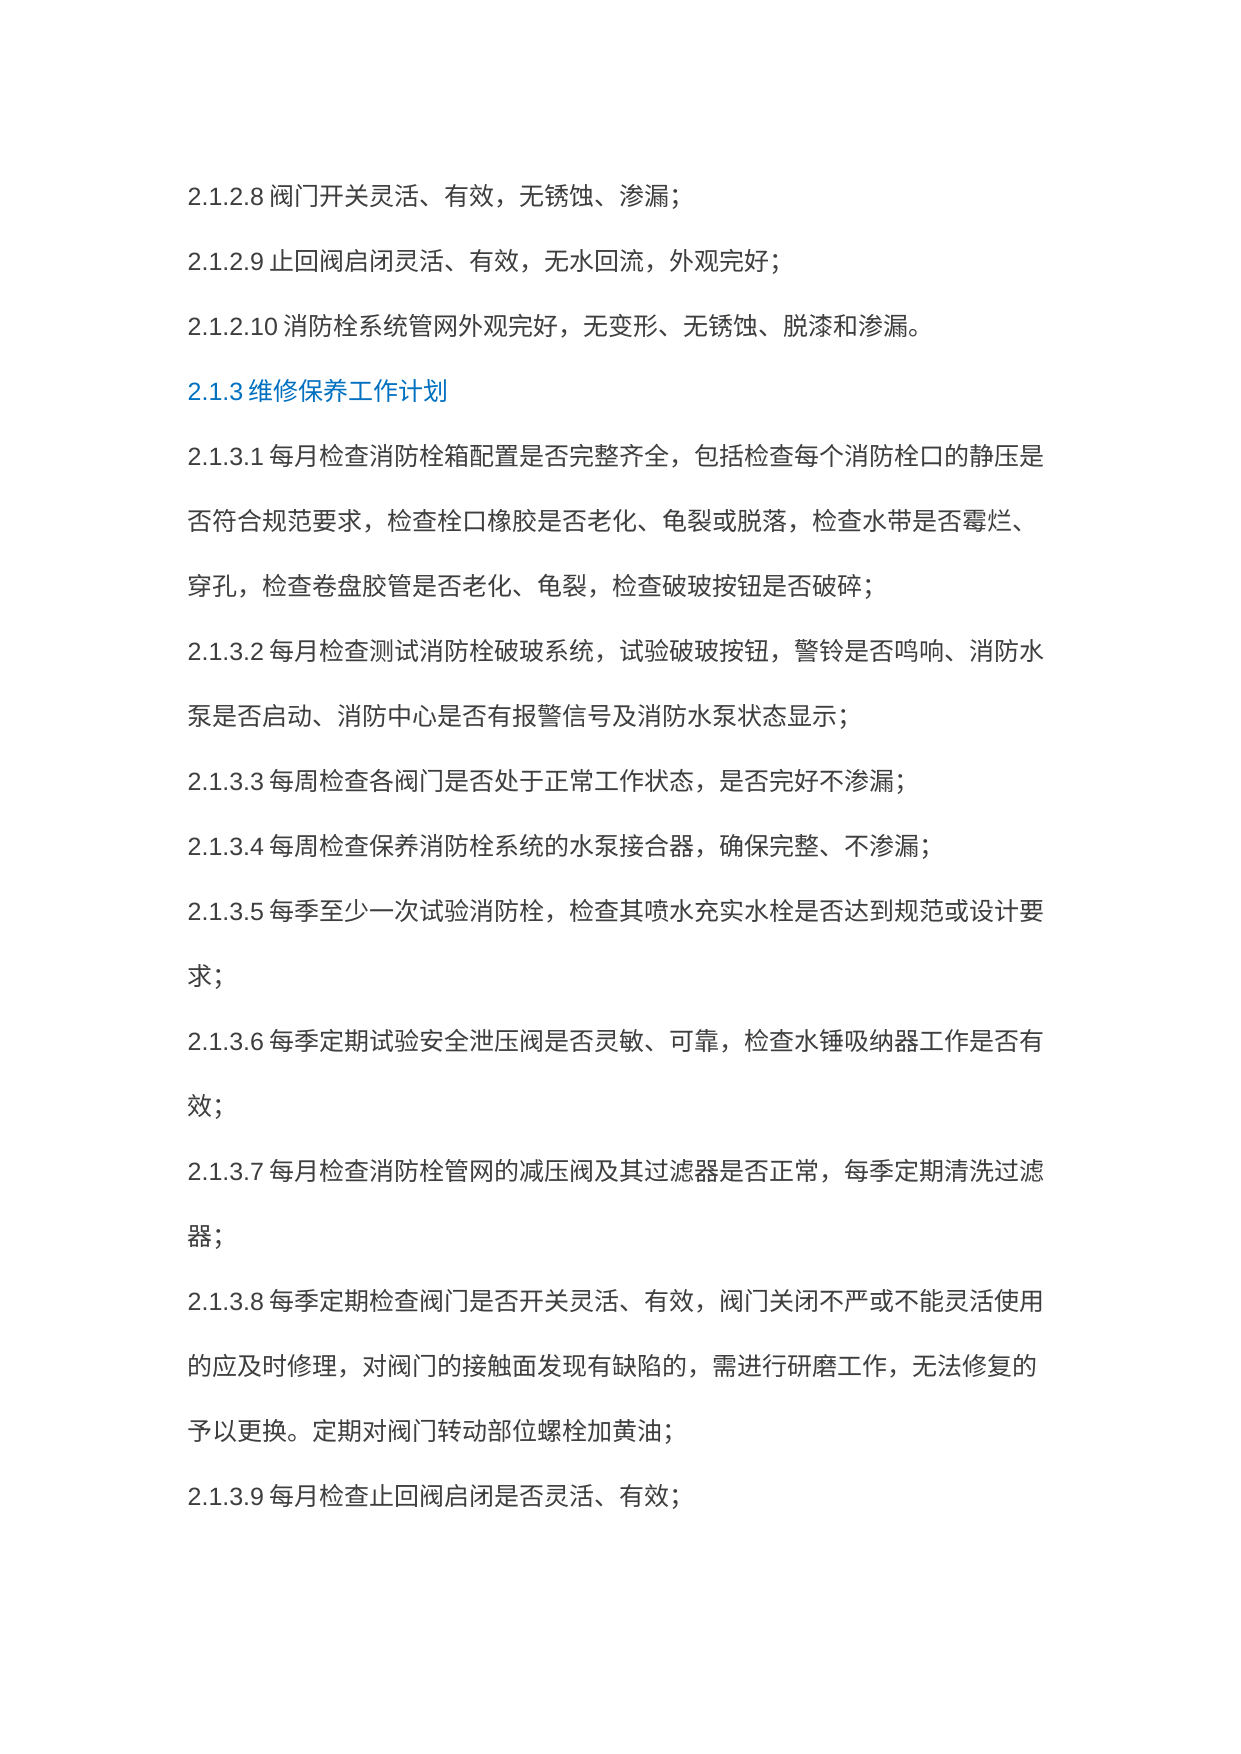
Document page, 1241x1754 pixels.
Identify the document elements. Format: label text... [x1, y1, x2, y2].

text 2.1.3.6每季定期试验安全泄压阀是否灵敏、可靠，检查水锤吸纳器工作是否有效； [187, 1007, 1053, 1137]
text 2.1.3.8每季定期检查阀门是否开关灵活、有效，阀门关闭不严或不能灵活使用的应及时修理，对阀门的接触面发现有缺陷的，需进行研磨工作，无法修复的予以更换。定期对阀门转动部位螺栓加黄油； [187, 1267, 1053, 1462]
text 2.1.3.5每季至少一次试验消防栓，检查其喷水充实水栓是否达到规范或设计要求； [187, 877, 1053, 1007]
text 2.1.2.10消防栓系统管网外观完好，无变形、无锈蚀、脱漆和渗漏。 [187, 292, 1053, 357]
text 2.1.3.3每周检查各阀门是否处于正常工作状态，是否完好不渗漏； [187, 747, 1053, 812]
text 2.1.3维修保养工作计划 [187, 357, 1053, 422]
text 2.1.3.1每月检查消防栓箱配置是否完整齐全，包括检查每个消防栓口的静压是否符合规范要求，检查栓口橡胶是否老化、龟裂或脱落，检查水带是否霉烂、穿孔，检查卷盘胶管是否老化、龟裂，检查破玻按钮是否破碎； [187, 422, 1053, 617]
text 2.1.3.9每月检查止回阀启闭是否灵活、有效； [187, 1462, 1053, 1527]
text 2.1.3.2每月检查测试消防栓破玻系统，试验破玻按钮，警铃是否鸣响、消防水泵是否启动、消防中心是否有报警信号及消防水泵状态显示； [187, 617, 1053, 747]
text 2.1.3.7每月检查消防栓管网的减压阀及其过滤器是否正常，每季定期清洗过滤器； [187, 1137, 1053, 1267]
text 2.1.2.8阀门开关灵活、有效，无锈蚀、渗漏； [187, 162, 1053, 227]
text 2.1.2.9止回阀启闭灵活、有效，无水回流，外观完好； [187, 227, 1053, 292]
text 2.1.3.4每周检查保养消防栓系统的水泵接合器，确保完整、不渗漏； [187, 812, 1053, 877]
